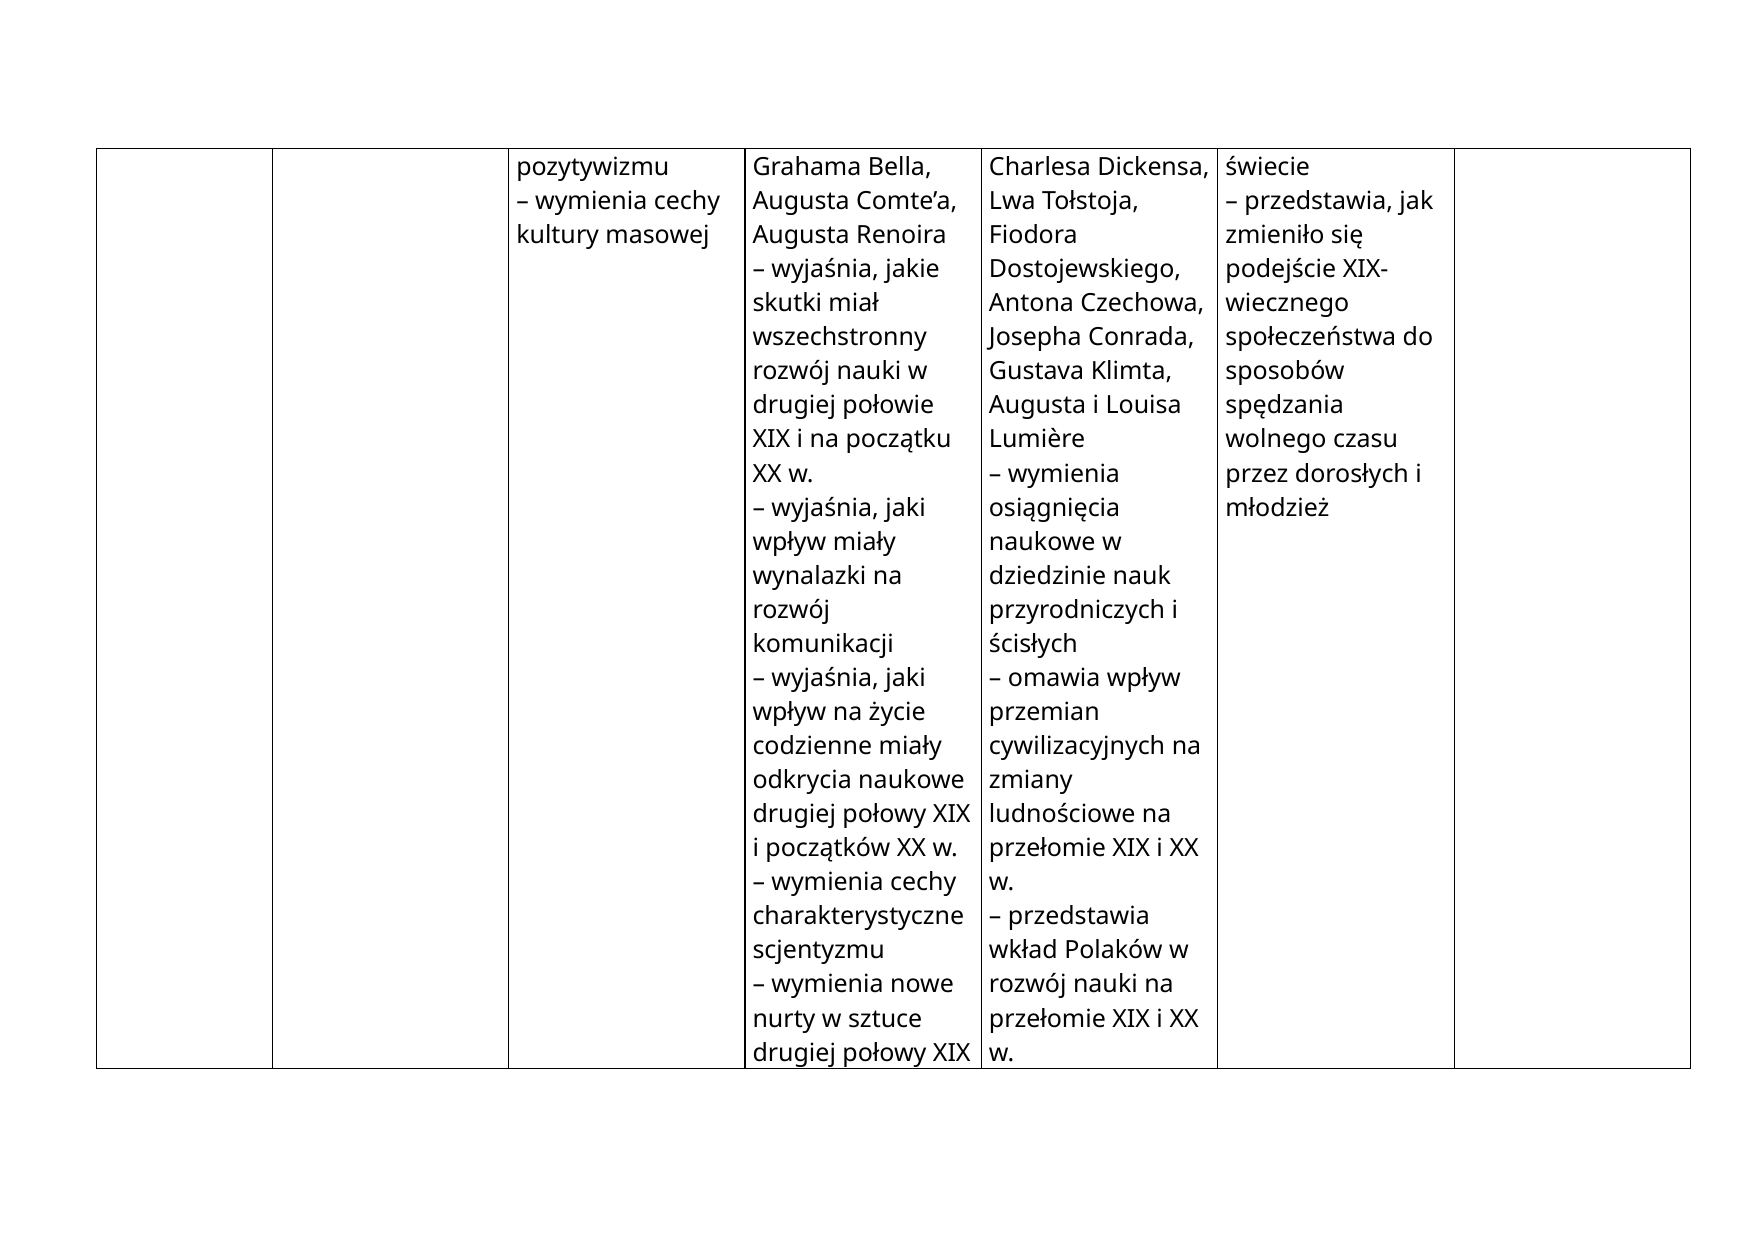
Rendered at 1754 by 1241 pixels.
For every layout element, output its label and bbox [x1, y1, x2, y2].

table_cell [97, 149, 272, 1068]
table_cell [982, 149, 1217, 1068]
table_cell [509, 149, 744, 1068]
table_cell [1218, 149, 1454, 1068]
table_cell [273, 149, 508, 1068]
table_cell [1455, 149, 1690, 1068]
table_cell [746, 149, 981, 1068]
